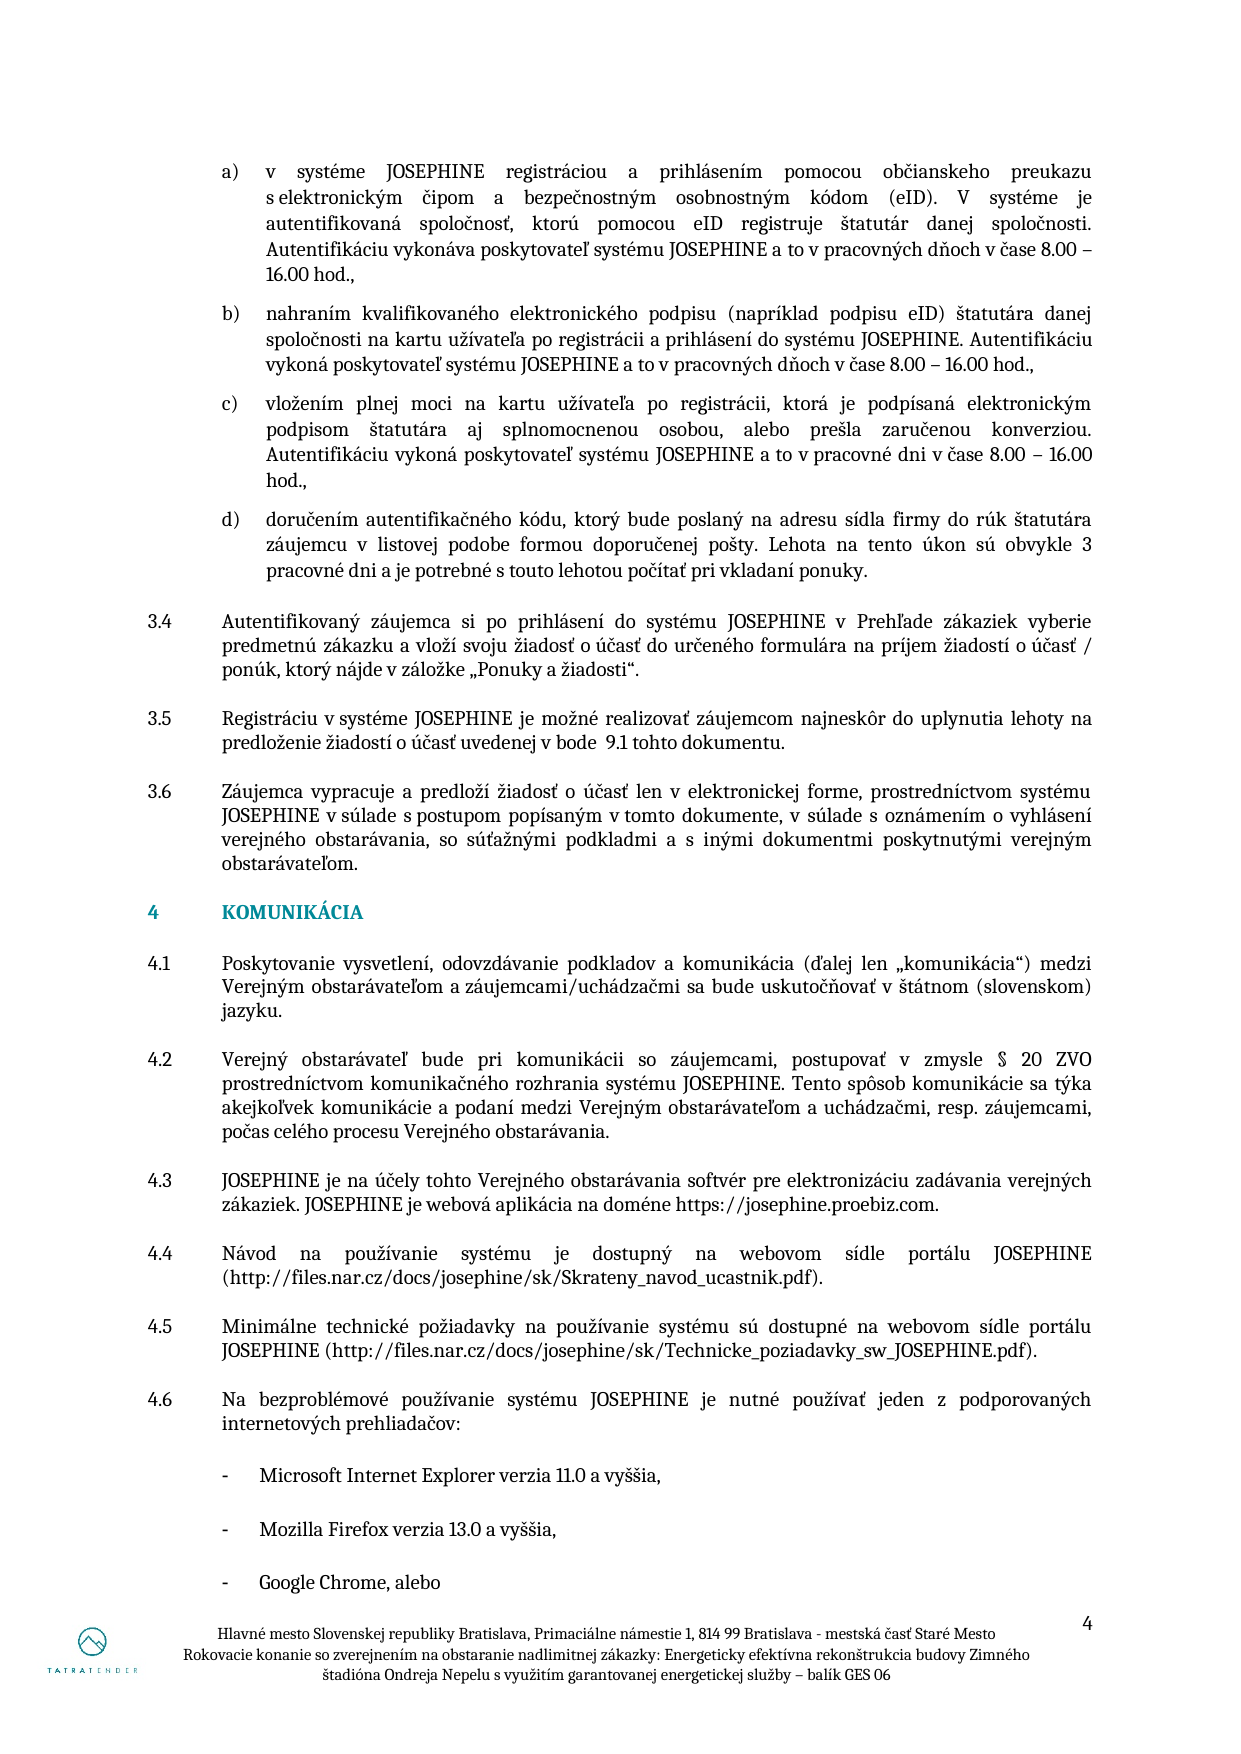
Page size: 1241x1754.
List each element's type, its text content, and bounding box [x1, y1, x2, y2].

subtitle Google Chrome, alebo [222, 1567, 1092, 1596]
subtitle Poskytovanie vysvetlení, odovzdávanie podkladov a komunikácia (ďalej len „komunikácia“) medzi Verejným obstarávateľom a záujemcami/uchádzačmi sa bude uskutočňovať v štátnom (slovenskom) jazyku. [148, 951, 1092, 1023]
subtitle Záujemca vypracuje a predloží žiadosť o účasť len v elektronickej forme, prostredníctvom systému JOSEPHINE v súlade s postupom popísaným v tomto dokumente, v súlade s oznámením o vyhlásení verejného obstarávania, so súťažnými podkladmi a s inými dokumentmi poskytnutými verejným obstarávateľom. [148, 779, 1092, 875]
subtitle v systéme JOSEPHINE registráciou a prihlásením pomocou občianskeho preukazu s elektronickým čipom a bezpečnostným osobnostným kódom (eID). V systéme je autentifikovaná spoločnosť, ktorú pomocou eID registruje štatutár danej spoločnosti. Autentifikáciu vykonáva poskytovateľ systému JOSEPHINE a to v pracovných dňoch v čase 8.00 – 16.00 hod., [222, 160, 1092, 287]
subtitle JOSEPHINE je na účely tohto Verejného obstarávania softvér pre elektronizáciu zadávania verejných zákaziek. JOSEPHINE je webová aplikácia na doméne https://josephine.proebiz.com. [148, 1169, 1092, 1217]
subtitle Minimálne technické požiadavky na používanie systému sú dostupné na webovom sídle portálu JOSEPHINE (http://files.nar.cz/docs/josephine/sk/Technicke_poziadavky_sw_JOSEPHINE.pdf). [148, 1315, 1092, 1363]
subtitle Na bezproblémové používanie systému JOSEPHINE je nutné používať jeden z podporovaných internetových prehliadačov: [148, 1388, 1092, 1436]
subtitle Autentifikovaný záujemca si po prihlásení do systému JOSEPHINE v Prehľade zákaziek vyberie predmetnú zákazku a vloží svoju žiadosť o účasť do určeného formulára na príjem žiadostí o účasť / ponúk, ktorý nájde v záložke „Ponuky a žiadosti“. [148, 610, 1092, 682]
subtitle Verejný obstarávateľ bude pri komunikácii so záujemcami, postupovať v zmysle § 20 ZVO prostredníctvom komunikačného rozhrania systému JOSEPHINE. Tento spôsob komunikácie sa týka akejkoľvek komunikácie a podaní medzi Verejným obstarávateľom a uchádzačmi, resp. záujemcami, počas celého procesu Verejného obstarávania. [148, 1048, 1092, 1144]
subtitle Návod na používanie systému je dostupný na webovom sídle portálu JOSEPHINE (http://files.nar.cz/docs/josephine/sk/Skrateny_navod_ucastnik.pdf). [148, 1242, 1092, 1290]
subtitle nahraním kvalifikovaného elektronického podpisu (napríklad podpisu eID) štatutára danej spoločnosti na kartu užívateľa po registrácii a prihlásení do systému JOSEPHINE. Autentifikáciu vykoná poskytovateľ systému JOSEPHINE a to v pracovných dňoch v čase 8.00 – 16.00 hod., [222, 301, 1092, 377]
subtitle doručením autentifikačného kódu, ktorý bude poslaný na adresu sídla firmy do rúk štatutára záujemcu v listovej podobe formou doporučenej pošty. Lehota na tento úkon sú obvykle 3 pracovné dni a je potrebné s touto lehotou počítať pri vkladaní ponuky. [222, 507, 1092, 583]
subtitle Mozilla Firefox verzia 13.0 a vyššia, [222, 1514, 1092, 1542]
subtitle Registráciu v systéme JOSEPHINE je možné realizovať záujemcom najneskôr do uplynutia lehoty na predloženie žiadostí o účasť uvedenej v bode 9.1 tohto dokumentu. [148, 707, 1092, 754]
subtitle Komunikácia [148, 900, 1092, 924]
picture [26, 1603, 158, 1697]
subtitle vložením plnej moci na kartu užívateľa po registrácii, ktorá je podpísaná elektronickým podpisom štatutára aj splnomocnenou osobou, alebo prešla zaručenou konverziou. Autentifikáciu vykoná poskytovateľ systému JOSEPHINE a to v pracovné dni v čase 8.00 – 16.00 hod., [222, 391, 1092, 493]
subtitle Microsoft Internet Explorer verzia 11.0 a vyššia, [222, 1461, 1092, 1489]
